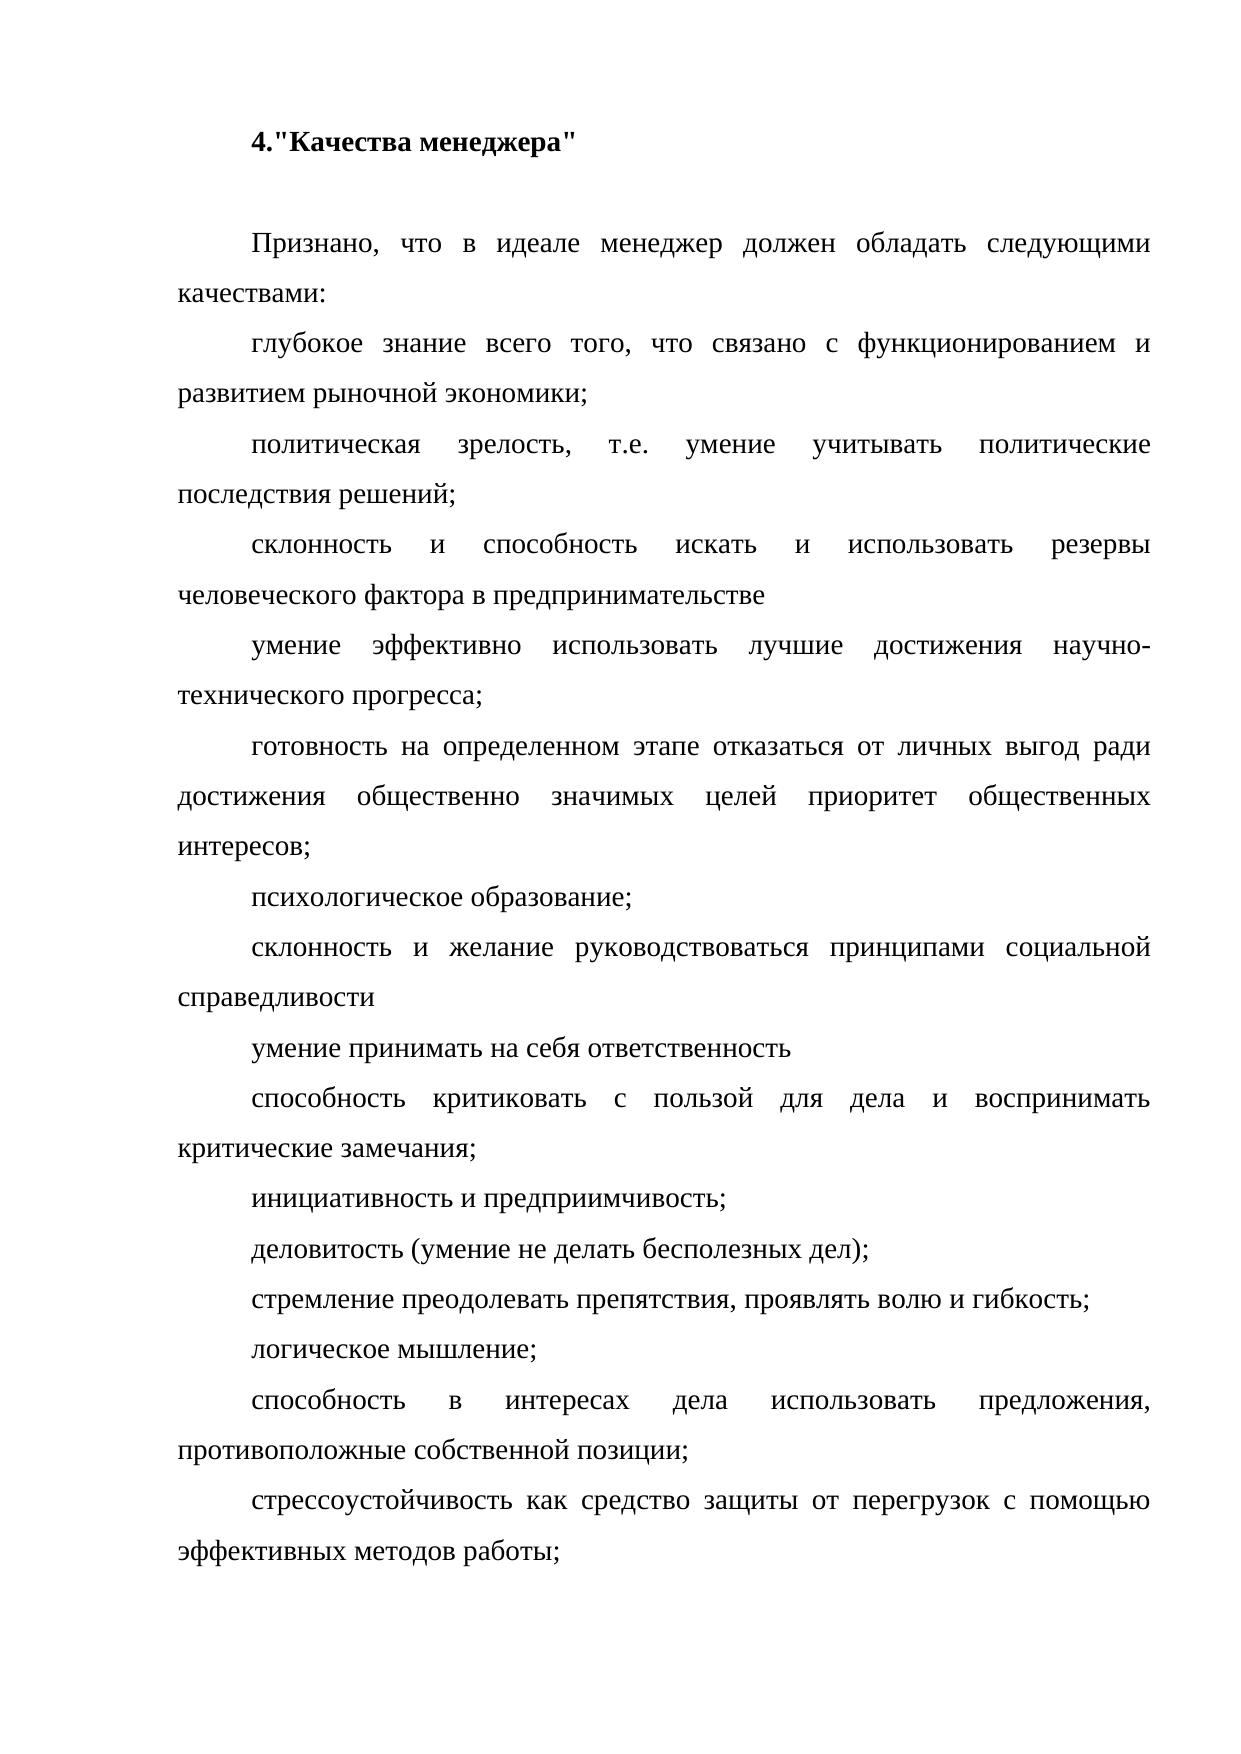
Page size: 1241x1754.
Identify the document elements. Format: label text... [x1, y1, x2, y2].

text способность в интересах дела использовать предложения, противоположные собственной позиции; [177, 1382, 1152, 1466]
text 4."Качества менеджера" [177, 124, 1152, 158]
text стрессоустойчивость как средство защиты от перегрузок с помощью эффективных методов работы; [177, 1482, 1152, 1566]
text глубокое знание всего того, что связано с функционированием и развитием рыночной экономики; [177, 325, 1152, 409]
text стремление преодолевать препятствия, проявлять волю и гибкость; [177, 1281, 1152, 1315]
text психологическое образование; [177, 879, 1152, 912]
text способность критиковать с пользой для дела и воспринимать критические замечания; [177, 1080, 1152, 1164]
text умение эффективно использовать лучшие достижения научно-технического прогресса; [177, 627, 1152, 711]
text склонность и способность искать и использовать резервы человеческого фактора в предпринимательстве [177, 527, 1152, 610]
text логическое мышление; [177, 1332, 1152, 1365]
text политическая зрелость, т.е. умение учитывать политические последствия решений; [177, 426, 1152, 510]
text деловитость (умение не делать бесполезных дел); [177, 1231, 1152, 1264]
text инициативность и предприимчивость; [177, 1181, 1152, 1214]
text готовность на определенном этапе отказаться от личных выгод ради достижения общественно значимых целей приоритет общественных интересов; [177, 728, 1152, 862]
text Признано, что в идеале менеджер должен обладать следующими качествами: [177, 225, 1152, 308]
text склонность и желание руководствоваться принципами социальной справедливости [177, 929, 1152, 1013]
text умение принимать на себя ответственность [177, 1030, 1152, 1063]
